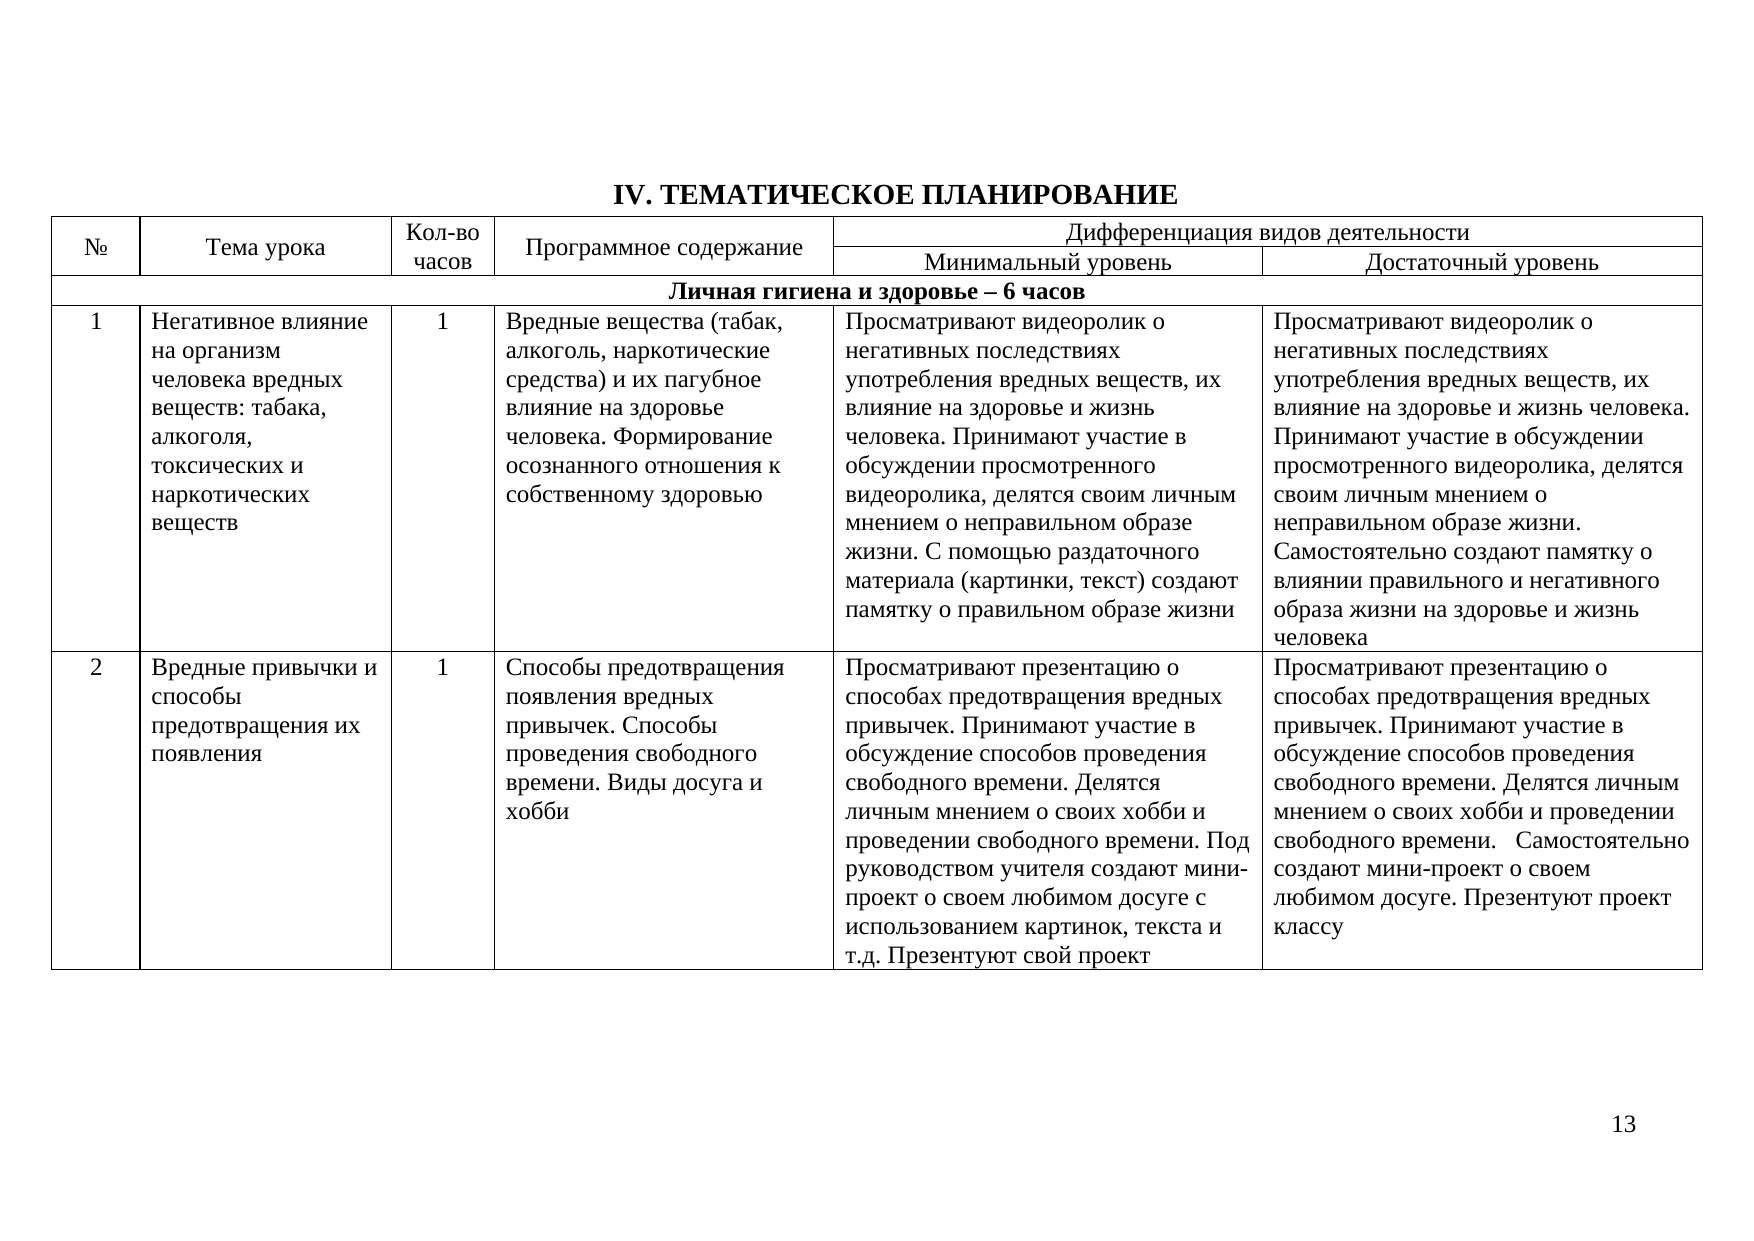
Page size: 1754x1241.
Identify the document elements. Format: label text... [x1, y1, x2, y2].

table_cell Негативное влияние на организм человека вредных веществ: табака, алкоголя, токсических и наркотических веществ [141, 306, 391, 651]
table_cell Способы предотвращения появления вредных привычек. Способы проведения свободного времени. Виды досуга и хобби [495, 652, 833, 968]
table_cell 1 [52, 306, 139, 651]
subtitle IV. ТЕМАТИЧЕСКОЕ ПЛАНИРОВАНИЕ [156, 177, 1636, 211]
table_cell 1 [392, 306, 494, 651]
table_cell Просматривают презентацию о способах предотвращения вредных привычек. Принимают участие в обсуждение способов проведения свободного времени. Делятся личным мнением о своих хобби и проведении свободного времени. Самостоятельно создают мини-проект о своем любимом досуге. Презентуют проект классу [1263, 652, 1702, 968]
table_header № [52, 217, 139, 275]
table_cell Минимальный уровень [834, 247, 1262, 275]
table_header Программное содержание [495, 217, 833, 275]
table_cell Вредные привычки и способы предотвращения их появления [141, 652, 391, 968]
table_header Дифференциация видов деятельности [834, 217, 1702, 246]
table_cell 2 [52, 652, 139, 968]
table_header Тема урока [141, 217, 391, 275]
table_cell Личная гигиена и здоровье – 6 часов [52, 276, 1702, 305]
table_cell Достаточный уровень [1263, 247, 1702, 275]
table_cell 1 [392, 652, 494, 968]
table_cell Просматривают видеоролик о негативных последствиях употребления вредных веществ, их влияние на здоровье и жизнь человека. Принимают участие в обсуждении просмотренного видеоролика, делятся своим личным мнением о неправильном образе жизни. Самостоятельно создают памятку о влиянии правильного и негативного образа жизни на здоровье и жизнь человека [1263, 306, 1702, 651]
table_header Кол-во часов [392, 217, 494, 275]
table_cell Вредные вещества (табак, алкоголь, наркотические средства) и их пагубное влияние на здоровье человека. Формирование осознанного отношения к собственному здоровью [495, 306, 833, 651]
table_cell Просматривают видеоролик о негативных последствиях употребления вредных веществ, их влияние на здоровье и жизнь человека. Принимают участие в обсуждении просмотренного видеоролика, делятся своим личным мнением о неправильном образе жизни. С помощью раздаточного материала (картинки, текст) создают памятку о правильном образе жизни [834, 306, 1262, 651]
table_cell Просматривают презентацию о способах предотвращения вредных привычек. Принимают участие в обсуждение способов проведения свободного времени. Делятся личным мнением о своих хобби и проведении свободного времени. Под руководством учителя создают мини-проект о своем любимом досуге с использованием картинок, текста и т.д. Презентуют свой проект [834, 652, 1262, 968]
